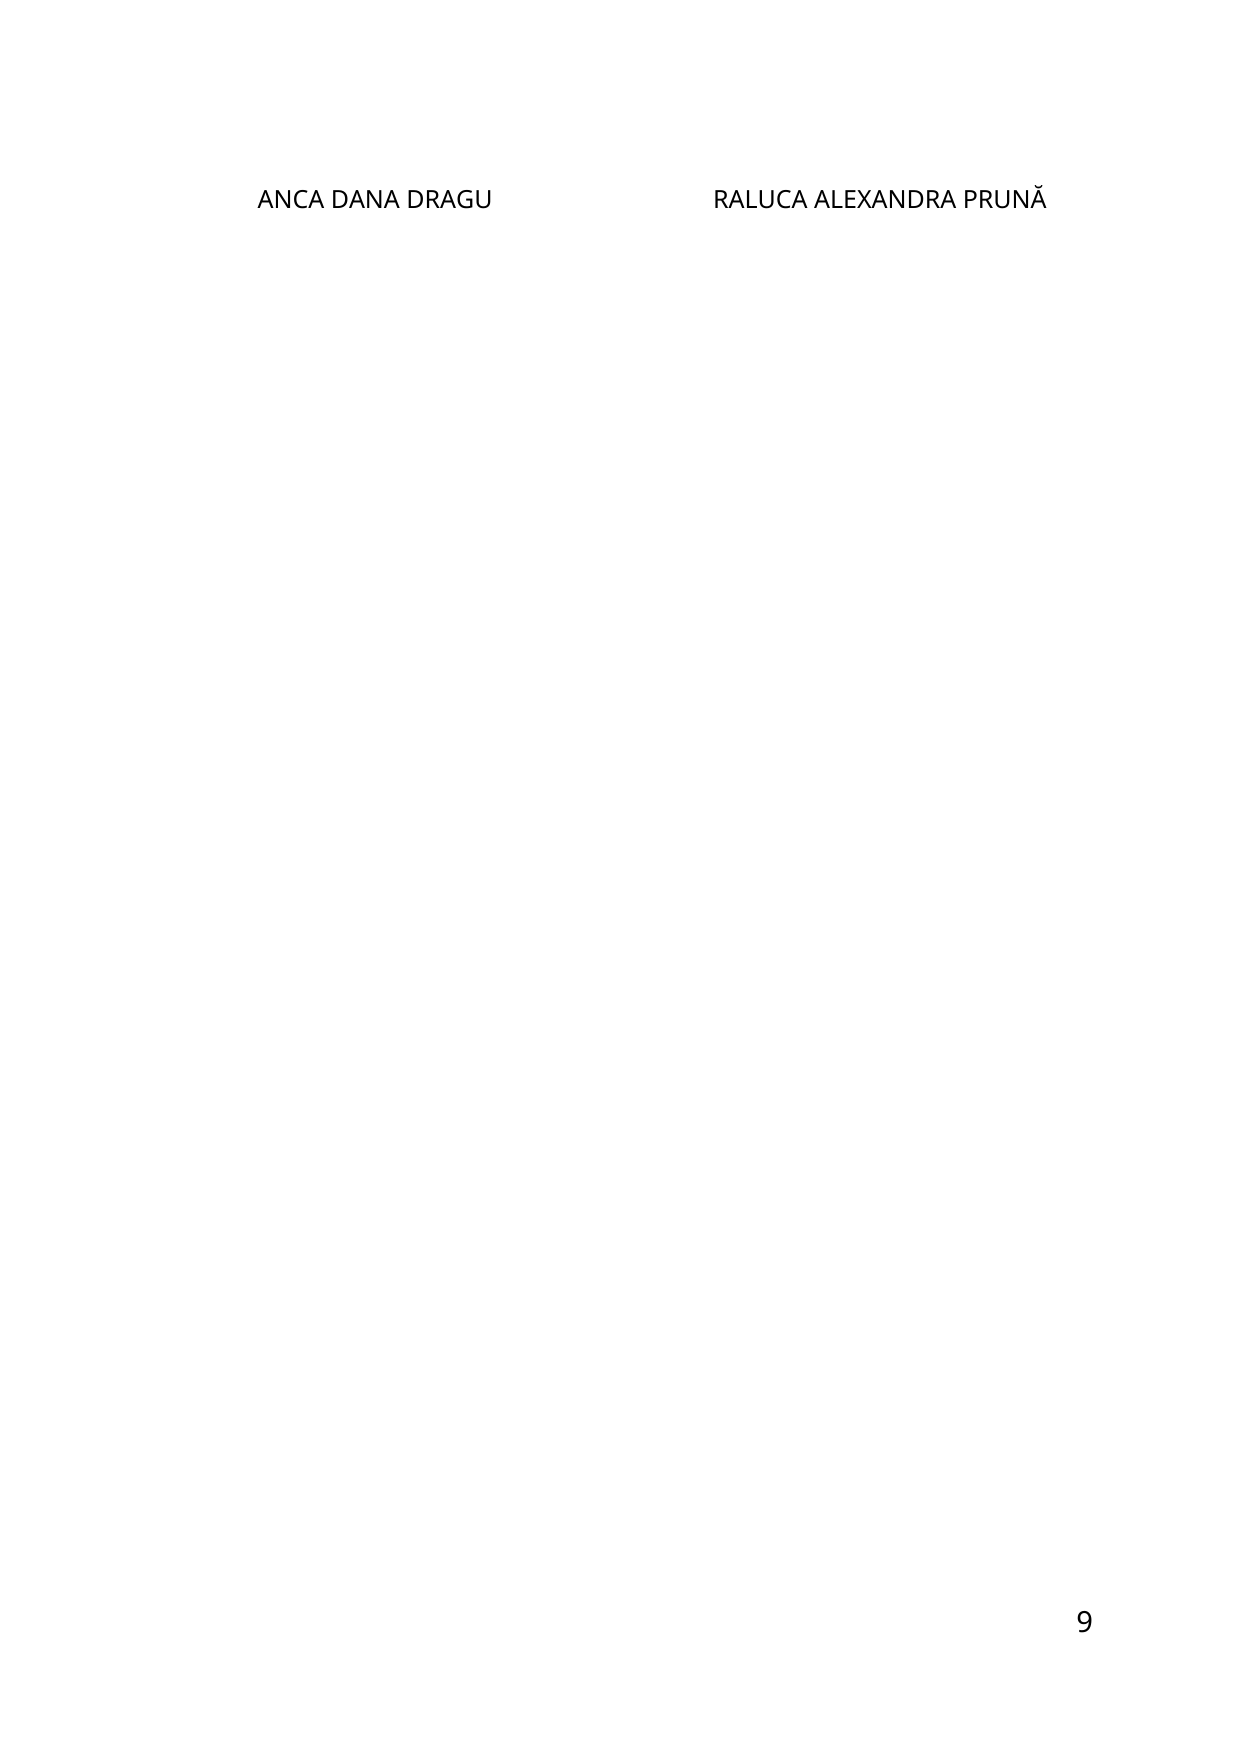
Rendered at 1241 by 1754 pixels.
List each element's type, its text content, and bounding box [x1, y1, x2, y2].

text ANCA DANA DRAGU RALUCA ALEXANDRA PRUNĂ [148, 182, 1093, 216]
